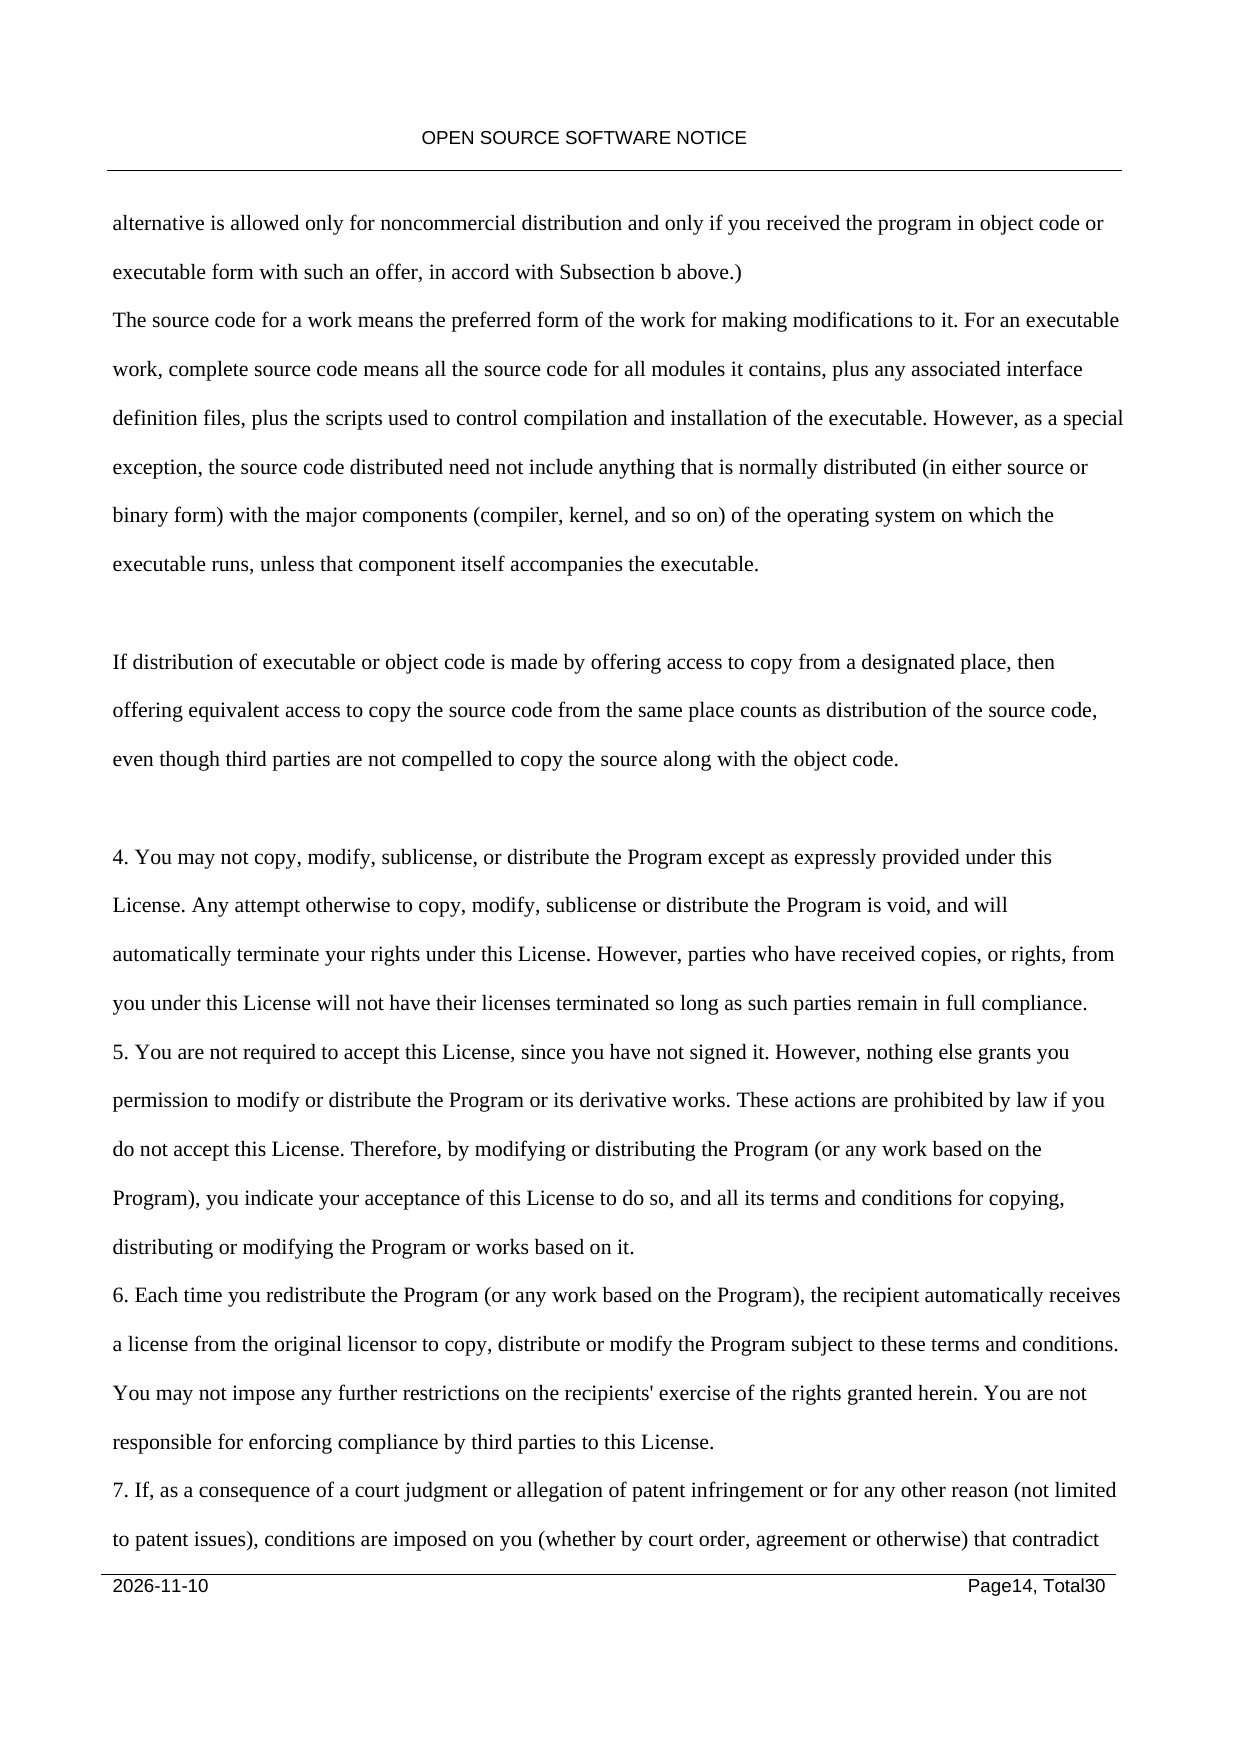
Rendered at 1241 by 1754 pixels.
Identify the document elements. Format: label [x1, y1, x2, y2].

text [112, 206, 1128, 1555]
